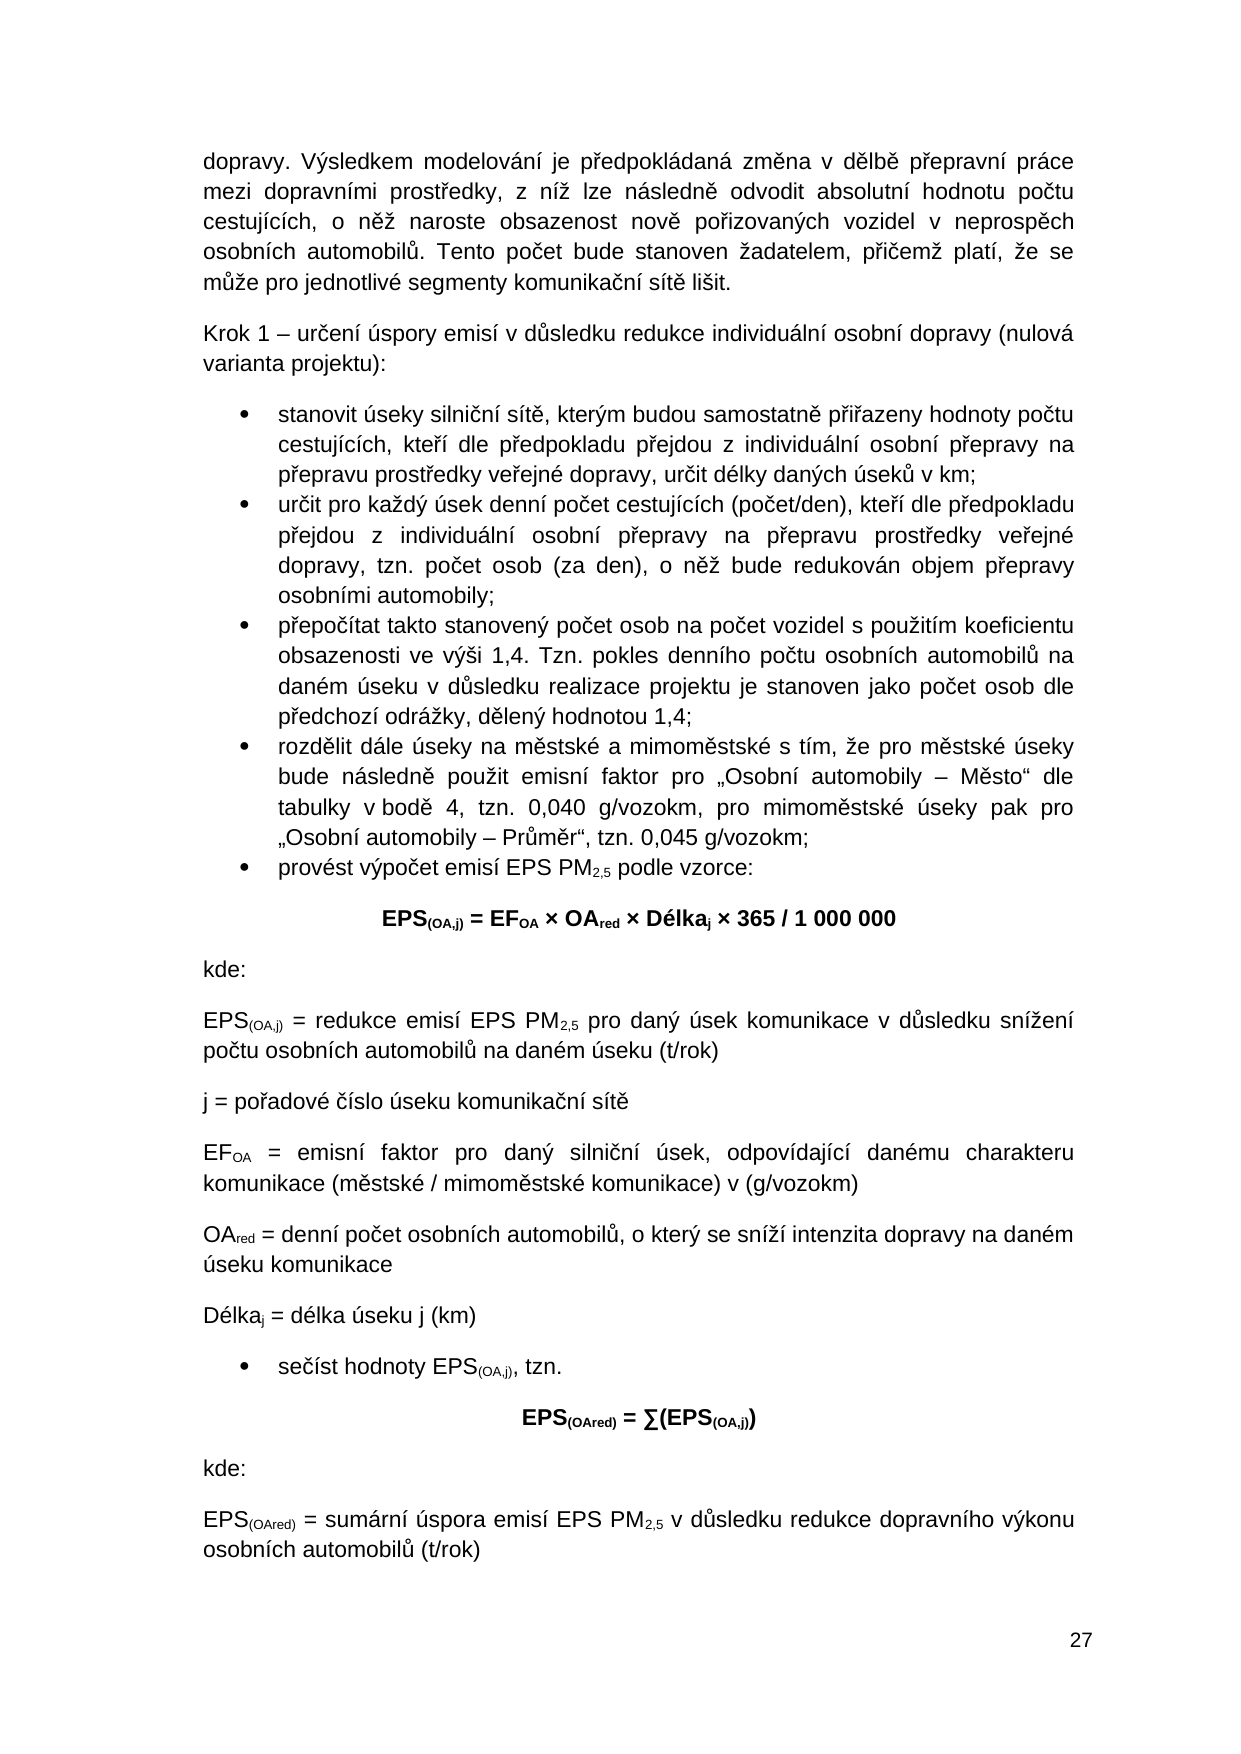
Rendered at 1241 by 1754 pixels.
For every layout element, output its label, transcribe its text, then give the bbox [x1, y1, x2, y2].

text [203, 148, 1075, 295]
list přepočítat takto stanovený počet osob na počet vozidel s použitím koeficientu obsazenosti ve výši 1,4. Tzn. pokles denního počtu osobních automobilů na daném úseku v důsledku realizace projektu je stanoven jako počet osob dle předchozí odrážky, dělený hodnotou 1,4; [240, 612, 1075, 729]
list určit pro každý úsek denní počet cestujících (počet/den), kteří dle předpokladu přejdou z individuální osobní přepravy na přepravu prostředky veřejné dopravy, tzn. počet osob (za den), o něž bude redukován objem přepravy osobními automobily; [240, 491, 1075, 608]
list stanovit úseky silniční sítě, kterým budou samostatně přiřazeny hodnoty počtu cestujících, kteří dle předpokladu přejdou z individuální osobní přepravy na přepravu prostředky veřejné dopravy, určit délky daných úseků v km; [240, 401, 1075, 488]
text EPS(OA,j) = redukce emisí EPS PM2,5 pro daný úsek komunikace v důsledku snížení počtu osobních automobilů na daném úseku (t/rok) [203, 1007, 1075, 1064]
list rozdělit dále úseky na městské a mimoměstské s tím, že pro městské úseky bude následně použit emisní faktor pro „Osobní automobily – Město“ dle tabulky v bodě 4, tzn. 0,040 g/vozokm, pro mimoměstské úseky pak pro „Osobní automobily – Průměr“, tzn. 0,045 g/vozokm; [240, 733, 1075, 850]
list sečíst hodnoty EPS(OA,j), tzn. [240, 1353, 1075, 1379]
text EPS(OAred) = sumární úspora emisí EPS PM2,5 v důsledku redukce dopravního výkonu osobních automobilů (t/rok) [203, 1506, 1075, 1563]
text OAred = denní počet osobních automobilů, o který se sníží intenzita dopravy na daném úseku komunikace [203, 1221, 1075, 1277]
text j = pořadové číslo úseku komunikační sítě [203, 1088, 1075, 1115]
text kde: [203, 956, 1075, 982]
text Krok 1 – určení úspory emisí v důsledku redukce individuální osobní dopravy (nulová varianta projektu): [203, 319, 1075, 376]
text Délkaj = délka úseku j (km) [203, 1302, 1075, 1328]
text EPS(OAred) = ∑(EPS(OA,j)) [203, 1404, 1075, 1430]
text kde: [203, 1455, 1075, 1481]
text EPS(OA,j) = EFOA × OAred × Délkaj × 365 / 1 000 000 [203, 905, 1075, 931]
text EFOA = emisní faktor pro daný silniční úsek, odpovídající danému charakteru komunikace (městské / mimoměstské komunikace) v (g/vozokm) [203, 1139, 1075, 1196]
list provést výpočet emisí EPS PM2,5 podle vzorce: [240, 854, 1075, 880]
